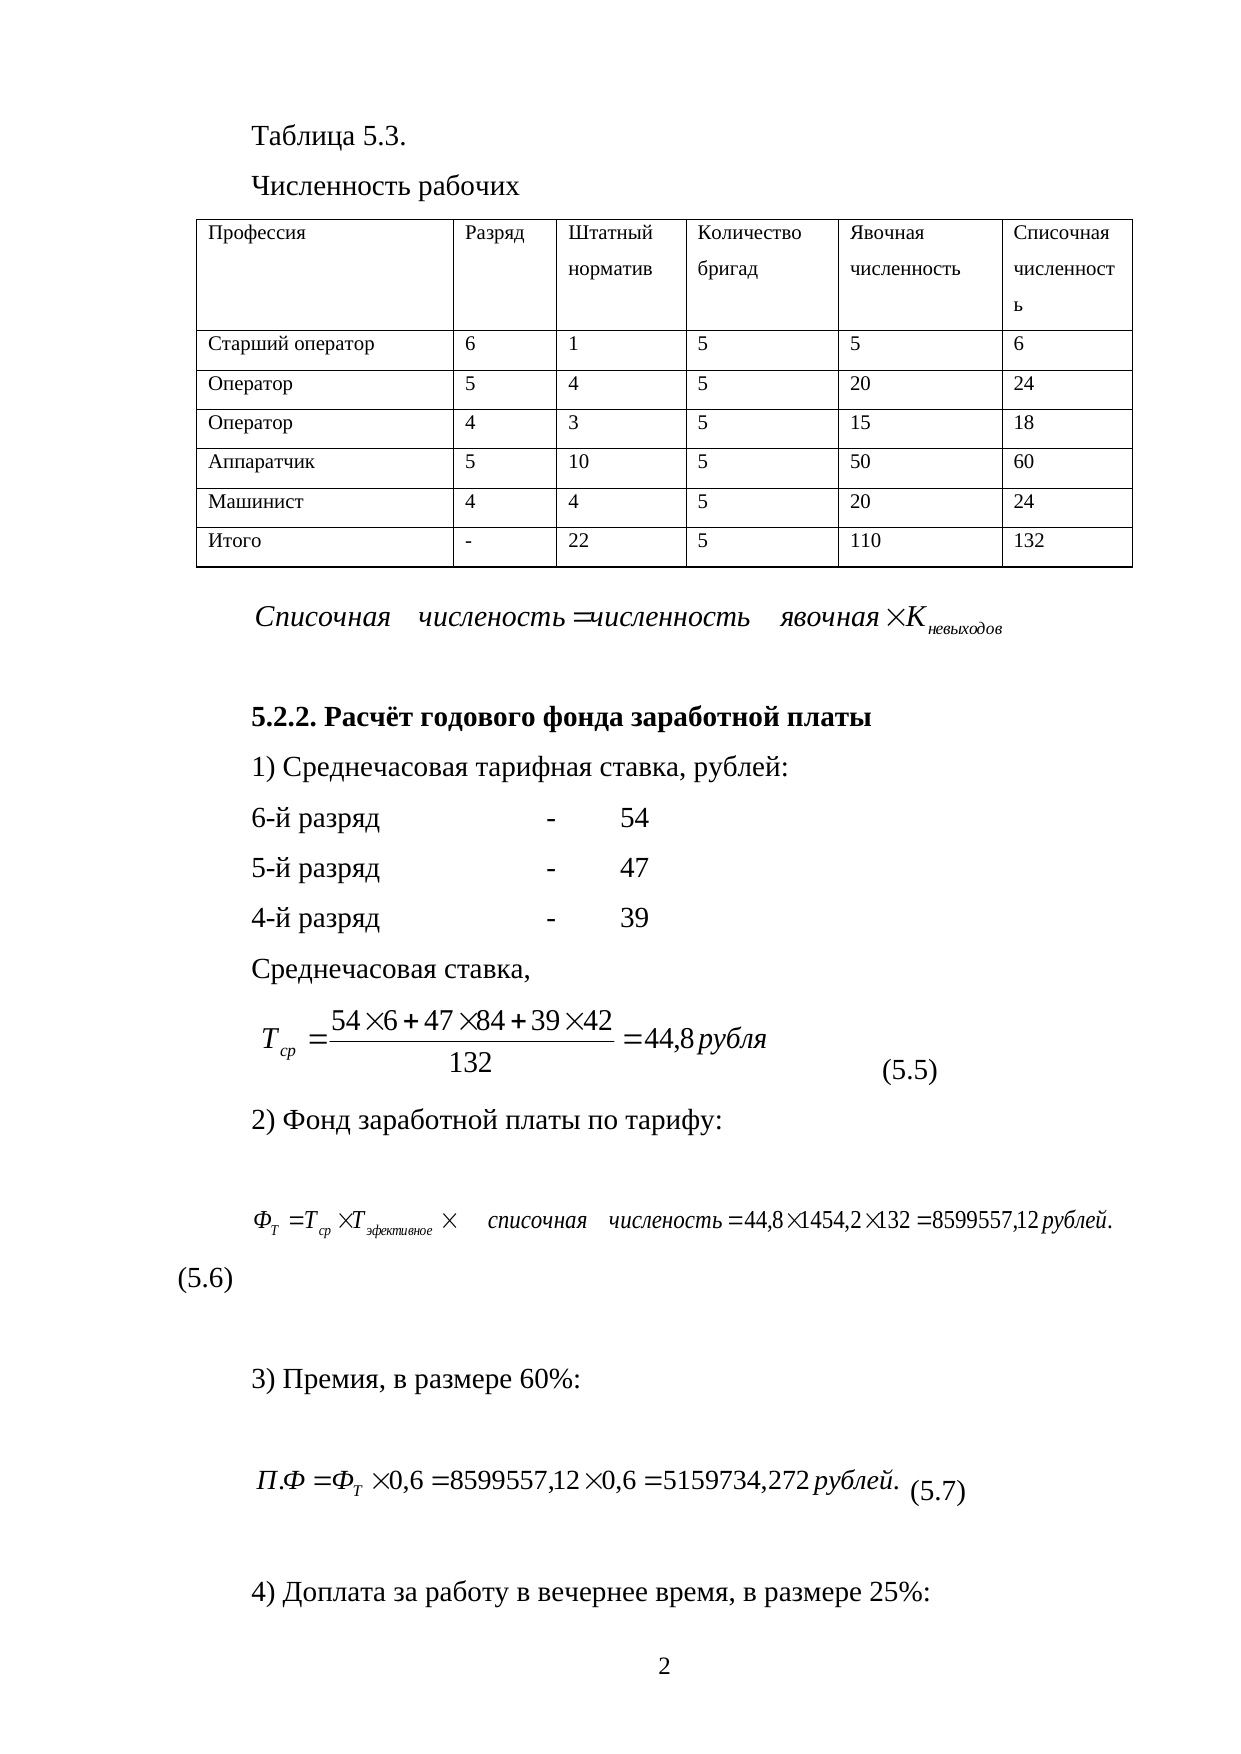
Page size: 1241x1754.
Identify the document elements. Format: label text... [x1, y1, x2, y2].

table_header Разряд [454, 220, 556, 330]
table_cell 4 [454, 410, 556, 448]
table_cell 5 [454, 371, 556, 409]
table_cell 4 [454, 489, 556, 527]
text 4) Доплата за работу в вечернее время, в размере 25%: [177, 1574, 1152, 1608]
text 2) Фонд заработной платы по тарифу: [177, 1102, 1152, 1136]
text Численность рабочих [177, 168, 1152, 202]
text 4-й разряд - 39 [177, 900, 1152, 934]
table_cell 132 [1003, 528, 1132, 566]
text Среднечасовая ставка, [177, 951, 1152, 984]
table_cell 20 [839, 489, 1002, 527]
table_cell Итого [197, 528, 453, 566]
text (5.5) [177, 1001, 1152, 1086]
table_cell 3 [557, 410, 686, 448]
table_cell 24 [1003, 371, 1132, 409]
table_cell 5 [687, 331, 838, 369]
table_cell 60 [1003, 449, 1132, 488]
table_header Профессия [197, 220, 453, 330]
table_cell 20 [839, 371, 1002, 409]
table_cell Оператор [197, 410, 453, 448]
table_header Явочная численность [839, 220, 1002, 330]
table_cell 1 [557, 331, 686, 369]
table_cell Старший оператор [197, 331, 453, 369]
table_cell 4 [557, 489, 686, 527]
text Таблица 5.3. [177, 118, 1152, 152]
table_cell 22 [557, 528, 686, 566]
text 5-й разряд - 47 [177, 850, 1152, 884]
table_cell 5 [839, 331, 1002, 369]
table_header Количество бригад [687, 220, 838, 330]
table_cell 50 [839, 449, 1002, 488]
table_header Списочная численность [1003, 220, 1132, 330]
table_cell Аппаратчик [197, 449, 453, 488]
table_cell 6 [1003, 331, 1132, 369]
text 6-й разряд - 54 [177, 800, 1152, 833]
table_cell 24 [1003, 489, 1132, 527]
text (5.6) [177, 1203, 1152, 1294]
table_cell 5 [687, 371, 838, 409]
table_cell 110 [839, 528, 1002, 566]
table_cell 5 [454, 449, 556, 488]
text (5.7) [177, 1462, 1152, 1507]
table_cell Машинист [197, 489, 453, 527]
table_cell 15 [839, 410, 1002, 448]
table_cell Оператор [197, 371, 453, 409]
table_cell 10 [557, 449, 686, 488]
table_cell 5 [687, 528, 838, 566]
table_cell 5 [687, 449, 838, 488]
table_cell - [454, 528, 556, 566]
table_cell 5 [687, 489, 838, 527]
table_cell 18 [1003, 410, 1132, 448]
table_cell 4 [557, 371, 686, 409]
table_cell 5 [687, 410, 838, 448]
table_cell 6 [454, 331, 556, 369]
text 1) Среднечасовая тарифная ставка, рублей: [177, 749, 1152, 783]
text 5.2.2. Расчёт годового фонда заработной платы [177, 699, 1152, 733]
text 3) Премия, в размере 60%: [177, 1361, 1152, 1394]
table_header Штатный норматив [557, 220, 686, 330]
